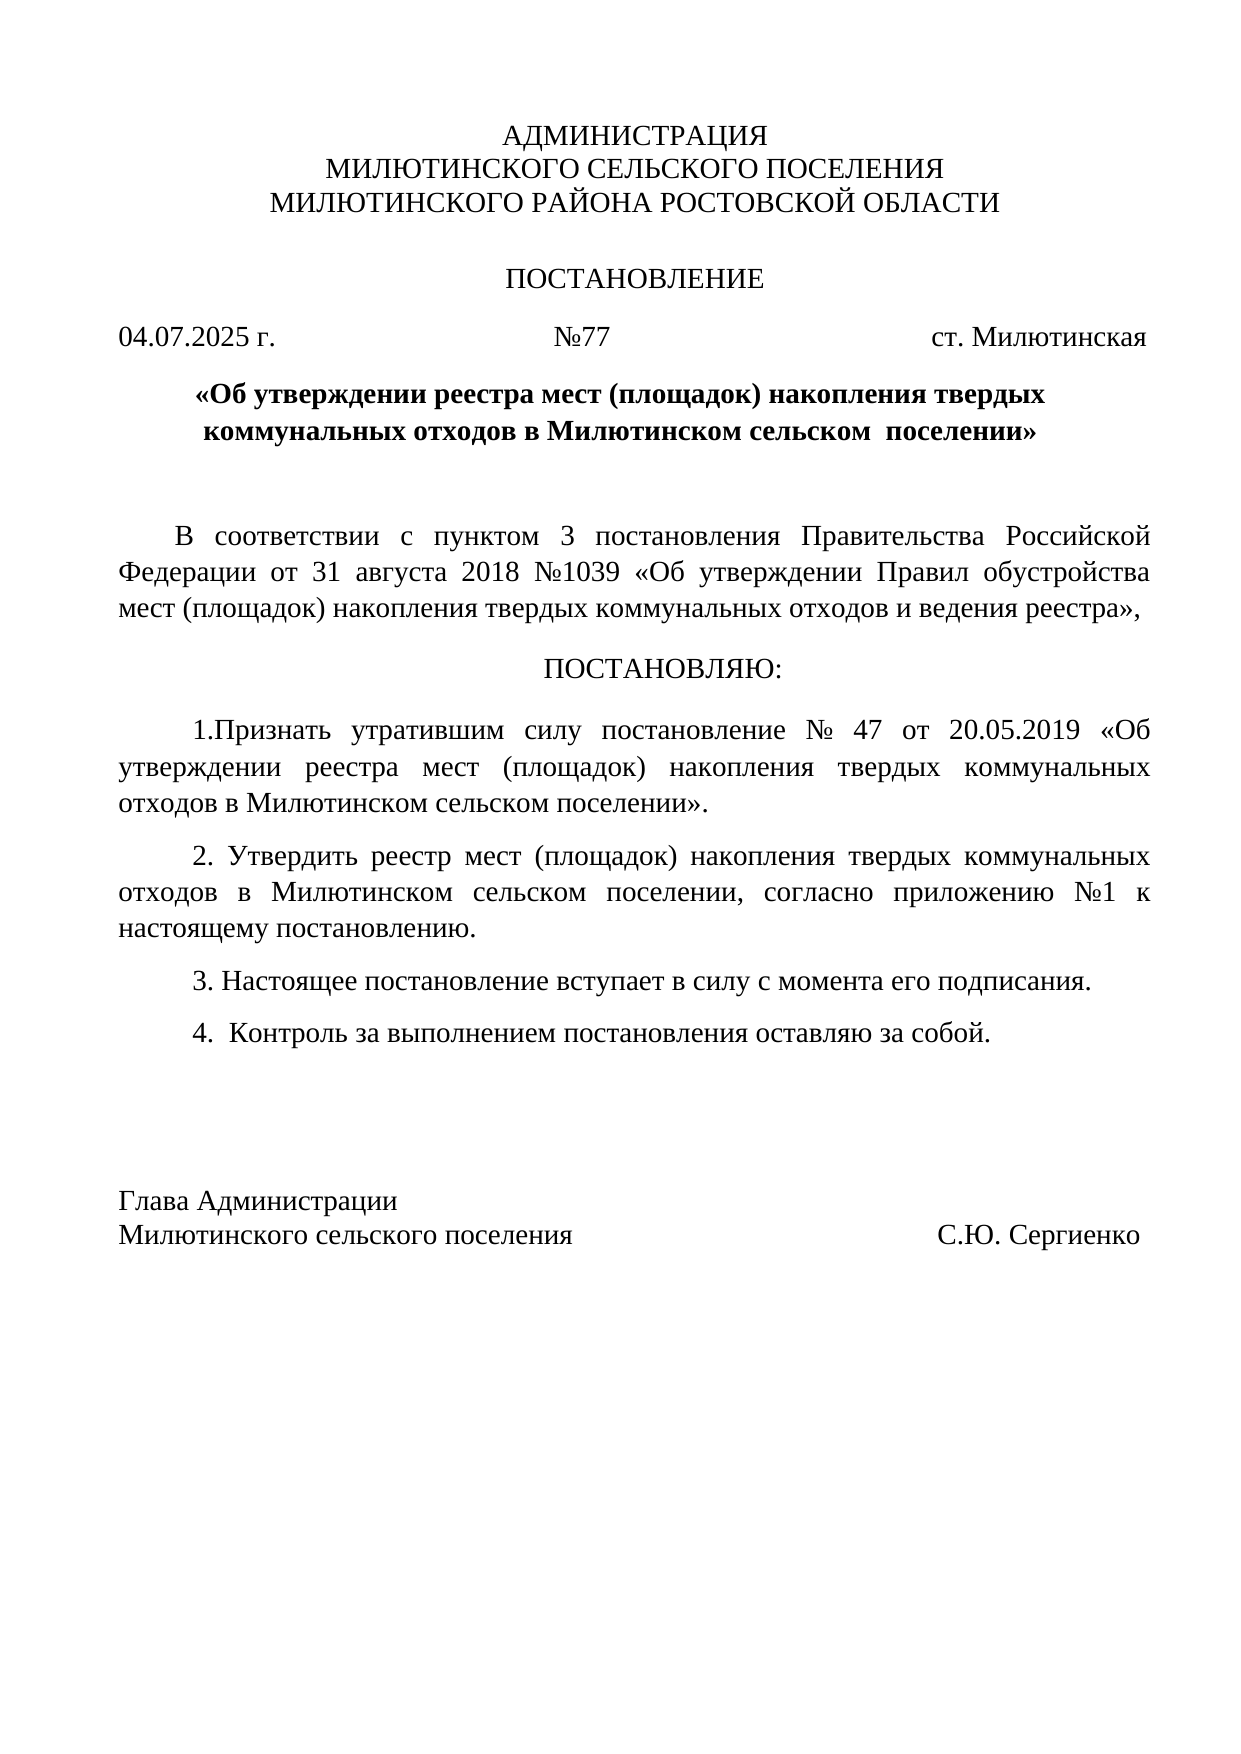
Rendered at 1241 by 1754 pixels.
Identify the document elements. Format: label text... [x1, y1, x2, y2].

text ПОСТАНОВЛЕНИЕ [118, 266, 1152, 295]
text ПОСТАНОВЛЯЮ: [118, 651, 1152, 685]
text Милютинского сельского поселения С.Ю. Сергиенко [118, 1217, 1152, 1250]
text 04.07.2025 г. №77 ст. Милютинская [118, 323, 1152, 352]
text 3. Настоящее постановление вступает в силу с момента его подписания. [118, 963, 1152, 996]
text 4. Контроль за выполнением постановления оставляю за собой. [118, 1016, 1152, 1049]
text МИЛЮТИНСКОГО СЕЛЬСКОГО ПОСЕЛЕНИЯ МИЛЮТИНСКОГО РАЙОНА РОСТОВСКОЙ ОБЛАСТИ [118, 152, 1152, 219]
text 1.Признать утратившим силу постановление № 47 от 20.05.2019 «Об утверждении реестра мест (площадок) накопления твердых коммунальных отходов в Милютинском сельском поселении». [118, 712, 1152, 818]
table_header «Об утверждении реестра мест (площадок) накопления твердых коммунальных отходов в Милютинском сельском поселении» [107, 377, 1133, 465]
text АДМИНИСТРАЦИЯ [118, 118, 1152, 152]
text Глава Администрации [118, 1183, 1152, 1217]
text В соответствии с пунктом 3 постановления Правительства Российской Федерации от 31 августа 2018 №1039 «Об утверждении Правил обустройства мест (площадок) накопления твердых коммунальных отходов и ведения реестра», [118, 518, 1152, 624]
text 2. Утвердить реестр мест (площадок) накопления твердых коммунальных отходов в Милютинском сельском поселении, согласно приложению №1 к настоящему постановлению. [118, 838, 1152, 943]
